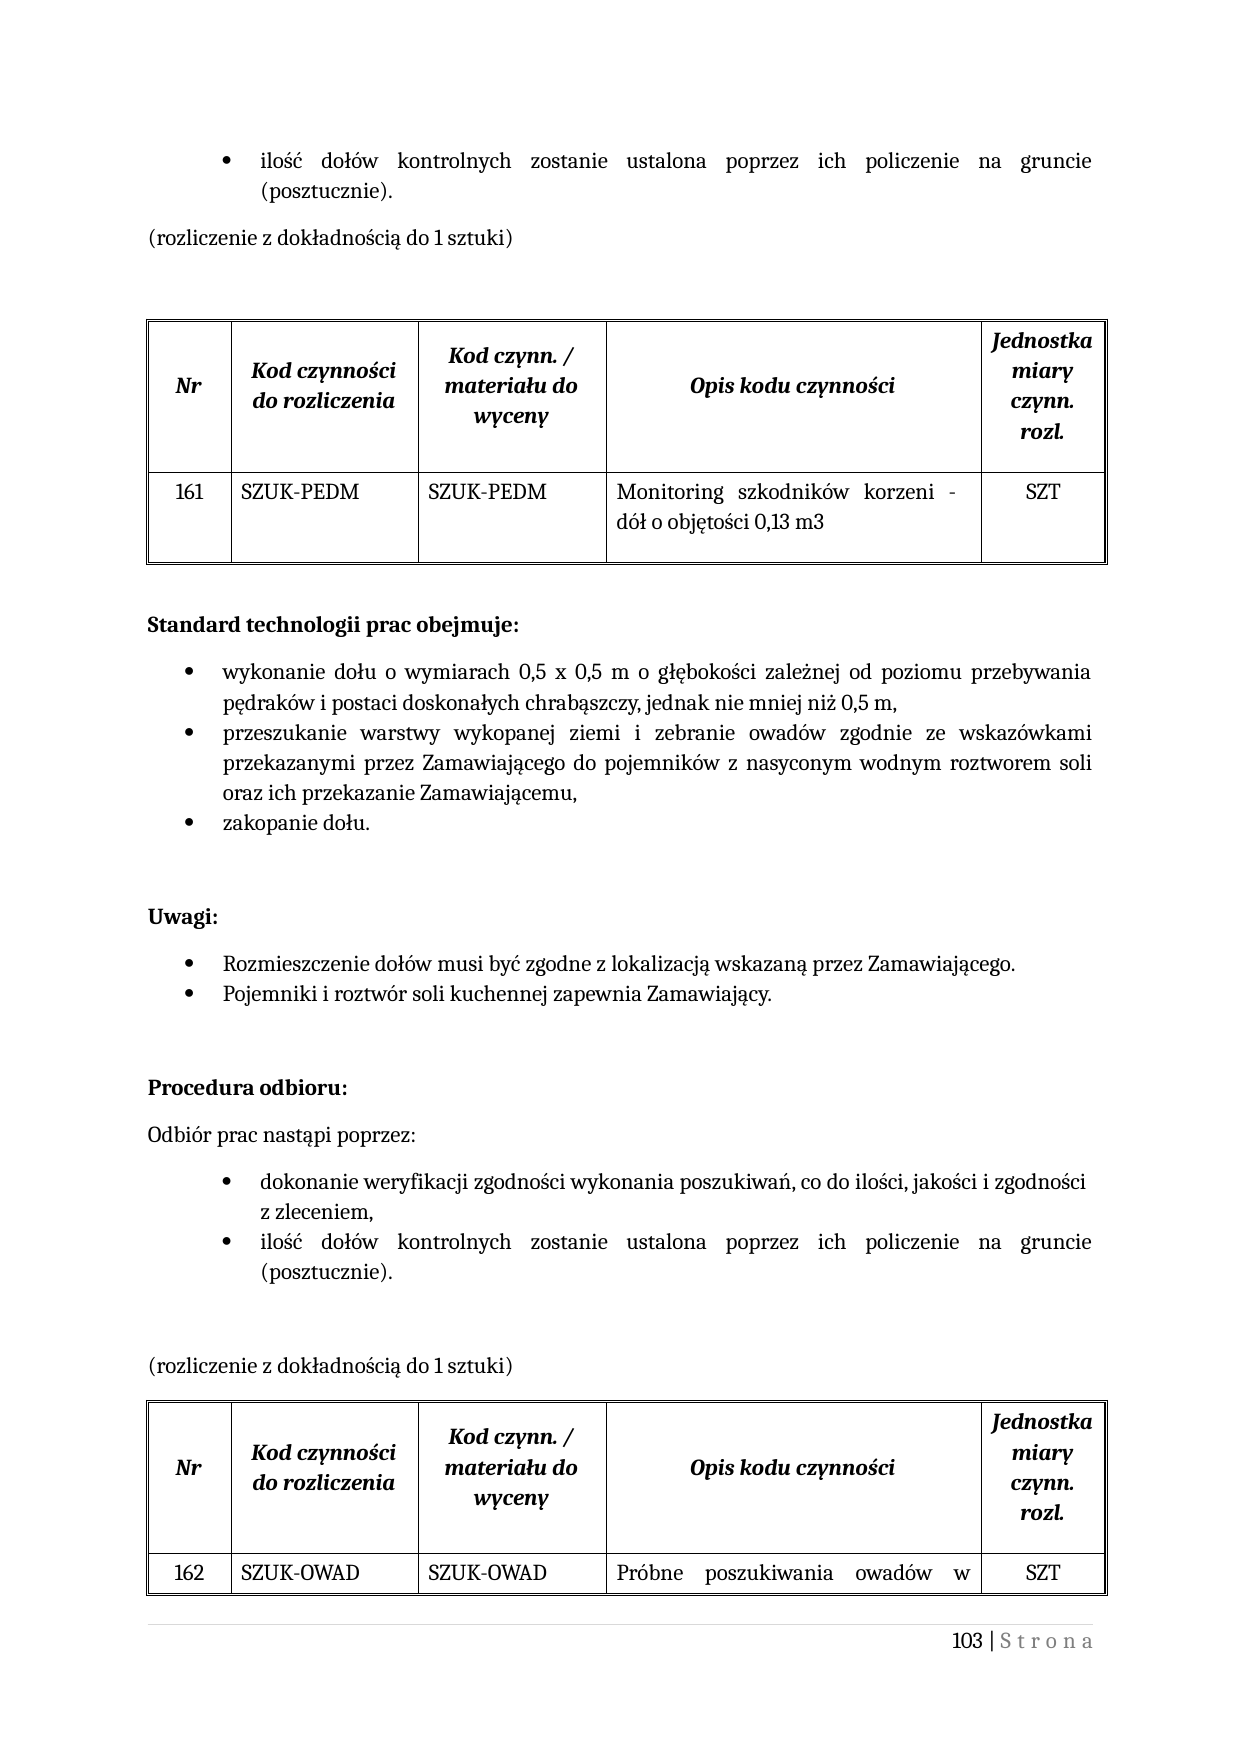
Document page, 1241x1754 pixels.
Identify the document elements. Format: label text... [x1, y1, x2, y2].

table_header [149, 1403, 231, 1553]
text (rozliczenie z dokładnością do 1 sztuki) [148, 1353, 1093, 1379]
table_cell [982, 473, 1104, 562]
list Pojemniki i roztwór soli kuchennej zapewnia Zamawiający. [185, 981, 1093, 1007]
list ilość dołów kontrolnych zostanie ustalona poprzez ich policzenie na gruncie (posztucznie). [223, 148, 1093, 204]
text Standard technologii prac obejmuje: [148, 612, 1093, 638]
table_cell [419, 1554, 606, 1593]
list dokonanie weryfikacji zgodności wykonania poszukiwań, co do ilości, jakości i zgodności z zleceniem, [223, 1168, 1093, 1225]
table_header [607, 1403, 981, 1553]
list Rozmieszczenie dołów musi być zgodne z lokalizacją wskazaną przez Zamawiającego. [185, 951, 1093, 977]
text Procedura odbioru: [148, 1075, 1093, 1101]
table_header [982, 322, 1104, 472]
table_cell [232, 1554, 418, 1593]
text (rozliczenie z dokładnością do 1 sztuki) [148, 225, 1093, 251]
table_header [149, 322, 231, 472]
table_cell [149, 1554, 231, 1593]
list ilość dołów kontrolnych zostanie ustalona poprzez ich policzenie na gruncie (posztucznie). [223, 1229, 1093, 1285]
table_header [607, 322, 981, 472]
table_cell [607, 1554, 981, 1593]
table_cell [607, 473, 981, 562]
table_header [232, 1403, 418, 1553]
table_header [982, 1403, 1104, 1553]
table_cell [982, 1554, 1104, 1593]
text Odbiór prac nastąpi poprzez: [148, 1122, 1093, 1148]
list zakopanie dołu. [185, 810, 1093, 836]
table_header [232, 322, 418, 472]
text Uwagi: [148, 904, 1093, 930]
list przeszukanie warstwy wykopanej ziemi i zebranie owadów zgodnie ze wskazówkami przekazanymi przez Zamawiającego do pojemników z nasyconym wodnym roztworem soli oraz ich przekazanie Zamawiającemu, [185, 719, 1093, 806]
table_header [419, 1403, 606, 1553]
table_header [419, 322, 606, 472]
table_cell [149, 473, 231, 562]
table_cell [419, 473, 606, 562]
list wykonanie dołu o wymiarach 0,5 x 0,5 m o głębokości zależnej od poziomu przebywania pędraków i postaci doskonałych chrabąszczy, jednak nie mniej niż 0,5 m, [185, 659, 1093, 716]
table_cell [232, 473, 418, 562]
